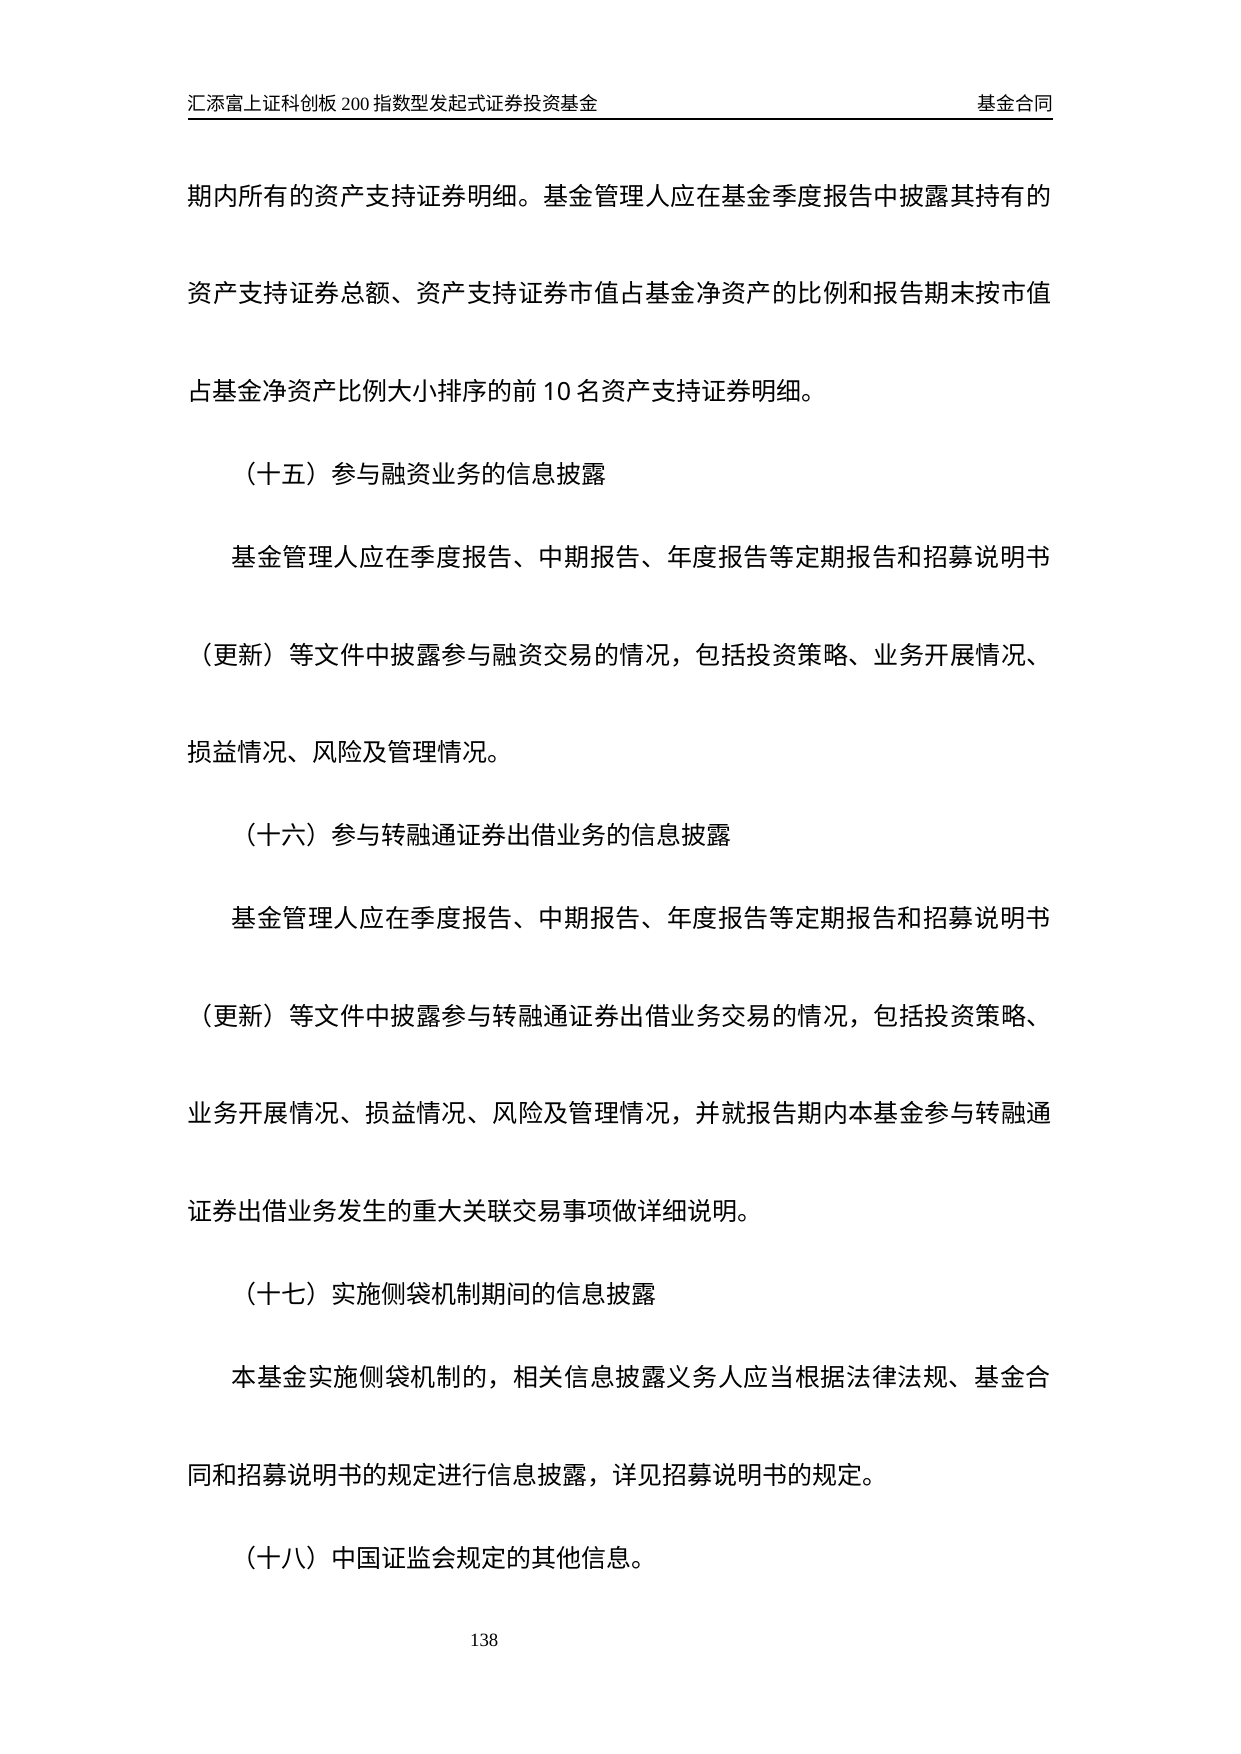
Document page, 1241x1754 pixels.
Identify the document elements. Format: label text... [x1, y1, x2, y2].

text 基金管理人应在季度报告、中期报告、年度报告等定期报告和招募说明书（更新）等文件中披露参与融资交易的情况，包括投资策略、业务开展情况、损益情况、风险及管理情况。 [187, 523, 1053, 783]
text 基金管理人应在季度报告、中期报告、年度报告等定期报告和招募说明书（更新）等文件中披露参与转融通证券出借业务交易的情况，包括投资策略、业务开展情况、损益情况、风险及管理情况，并就报告期内本基金参与转融通证券出借业务发生的重大关联交易事项做详细说明。 [187, 884, 1053, 1242]
text （十六）参与转融通证券出借业务的信息披露 [187, 801, 1053, 866]
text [187, 162, 1053, 422]
text 本基金实施侧袋机制的，相关信息披露义务人应当根据法律法规、基金合同和招募说明书的规定进行信息披露，详见招募说明书的规定。 [187, 1343, 1053, 1506]
text （十八）中国证监会规定的其他信息。 [187, 1524, 1053, 1589]
text （十五）参与融资业务的信息披露 [187, 440, 1053, 505]
text （十七）实施侧袋机制期间的信息披露 [187, 1260, 1053, 1325]
